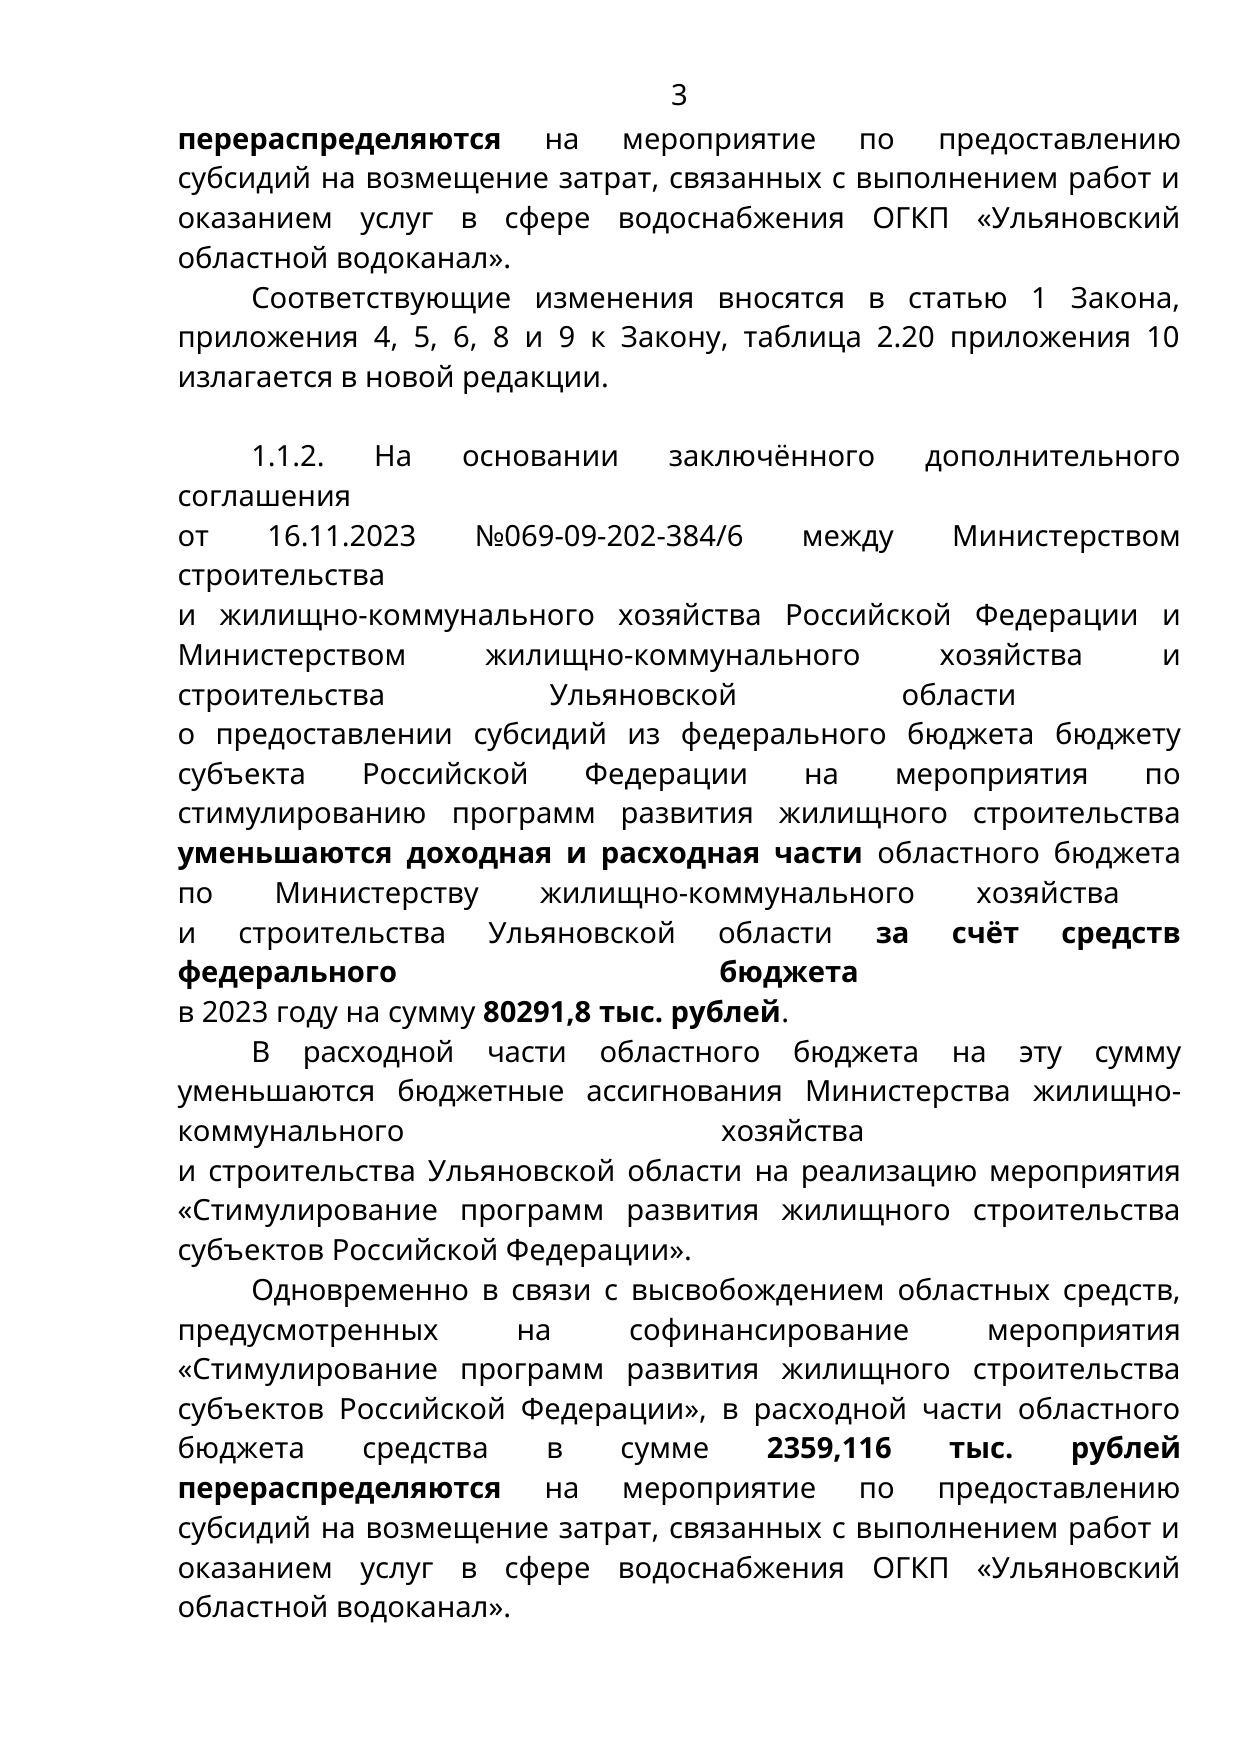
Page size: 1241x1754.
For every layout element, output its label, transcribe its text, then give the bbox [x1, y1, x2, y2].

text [177, 118, 1181, 277]
text В расходной части областного бюджета на эту сумму уменьшаются бюджетные ассигнования Министерства жилищно-коммунального хозяйства и строительства Ульяновской области на реализацию мероприятия «Стимулирование программ развития жилищного строительства субъектов Российской Федерации». [177, 1031, 1181, 1269]
list 1.1.2. На основании заключённого дополнительного соглашения от 16.11.2023 №069-09-202-384/6 между Министерством строительства и жилищно-коммунального хозяйства Российской Федерации и Министерством жилищно-коммунального хозяйства и строительства Ульяновской области о предоставлении субсидий из федерального бюджета бюджету субъекта Российской Федерации на мероприятия по стимулированию программ развития жилищного строительства уменьшаются доходная и расходная части областного бюджета по Министерству жилищно-коммунального хозяйства и строительства Ульяновской области за счёт средств федерального бюджета в 2023 году на сумму 80291,8 тыс. рублей. [177, 436, 1181, 1031]
list Соответствующие изменения вносятся в статью 1 Закона, приложения 4, 5, 6, 8 и 9 к Закону, таблица 2.20 приложения 10 излагается в новой редакции. [177, 277, 1181, 396]
list Одновременно в связи с высвобождением областных средств, предусмотренных на софинансирование мероприятия «Стимулирование программ развития жилищного строительства субъектов Российской Федерации», в расходной части областного бюджета средства в сумме 2359,116 тыс. рублей перераспределяются на мероприятие по предоставлению субсидий на возмещение затрат, связанных с выполнением работ и оказанием услуг в сфере водоснабжения ОГКП «Ульяновский областной водоканал». [177, 1269, 1181, 1626]
